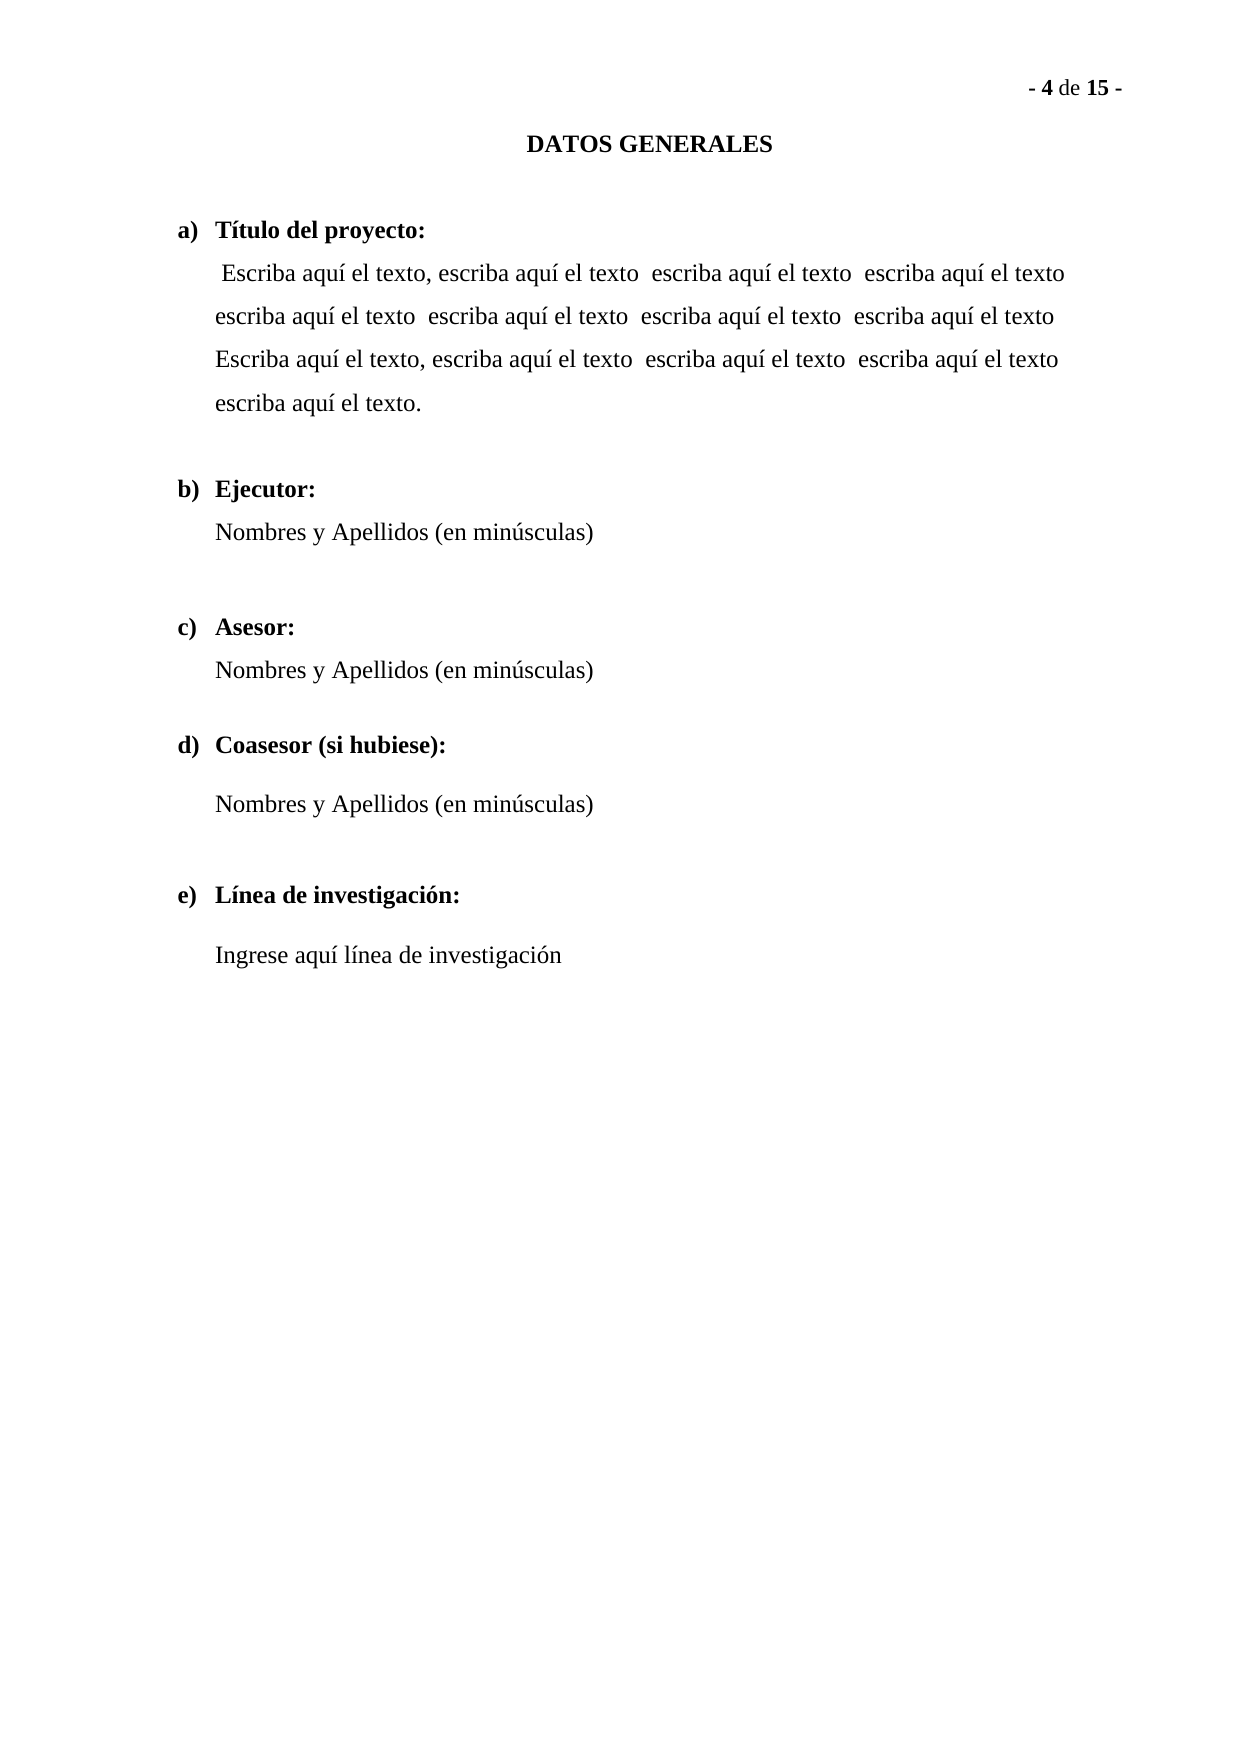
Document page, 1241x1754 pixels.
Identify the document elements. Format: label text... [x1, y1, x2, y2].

text Escriba aquí el texto, escriba aquí el texto escriba aquí el texto escriba aquí el texto escriba aquí el texto escriba aquí el texto escriba aquí el texto escriba aquí el texto Escriba aquí el texto, escriba aquí el texto escriba aquí el texto escriba aquí el texto escriba aquí el texto. [215, 258, 1122, 416]
list Línea de investigación: [177, 880, 1122, 909]
list Coasesor (si hubiese): [177, 730, 1122, 758]
list Título del proyecto: [177, 215, 1122, 244]
list DATOS GENERALES [177, 129, 1122, 158]
list Ejecutor: [177, 474, 1122, 503]
list Nombres y Apellidos (en minúsculas) [215, 656, 1122, 684]
list Asesor: [177, 612, 1122, 641]
text Nombres y Apellidos (en minúsculas) [177, 789, 1122, 818]
text Ingrese aquí línea de investigación [177, 940, 1122, 969]
text Nombres y Apellidos (en minúsculas) [177, 517, 1122, 546]
